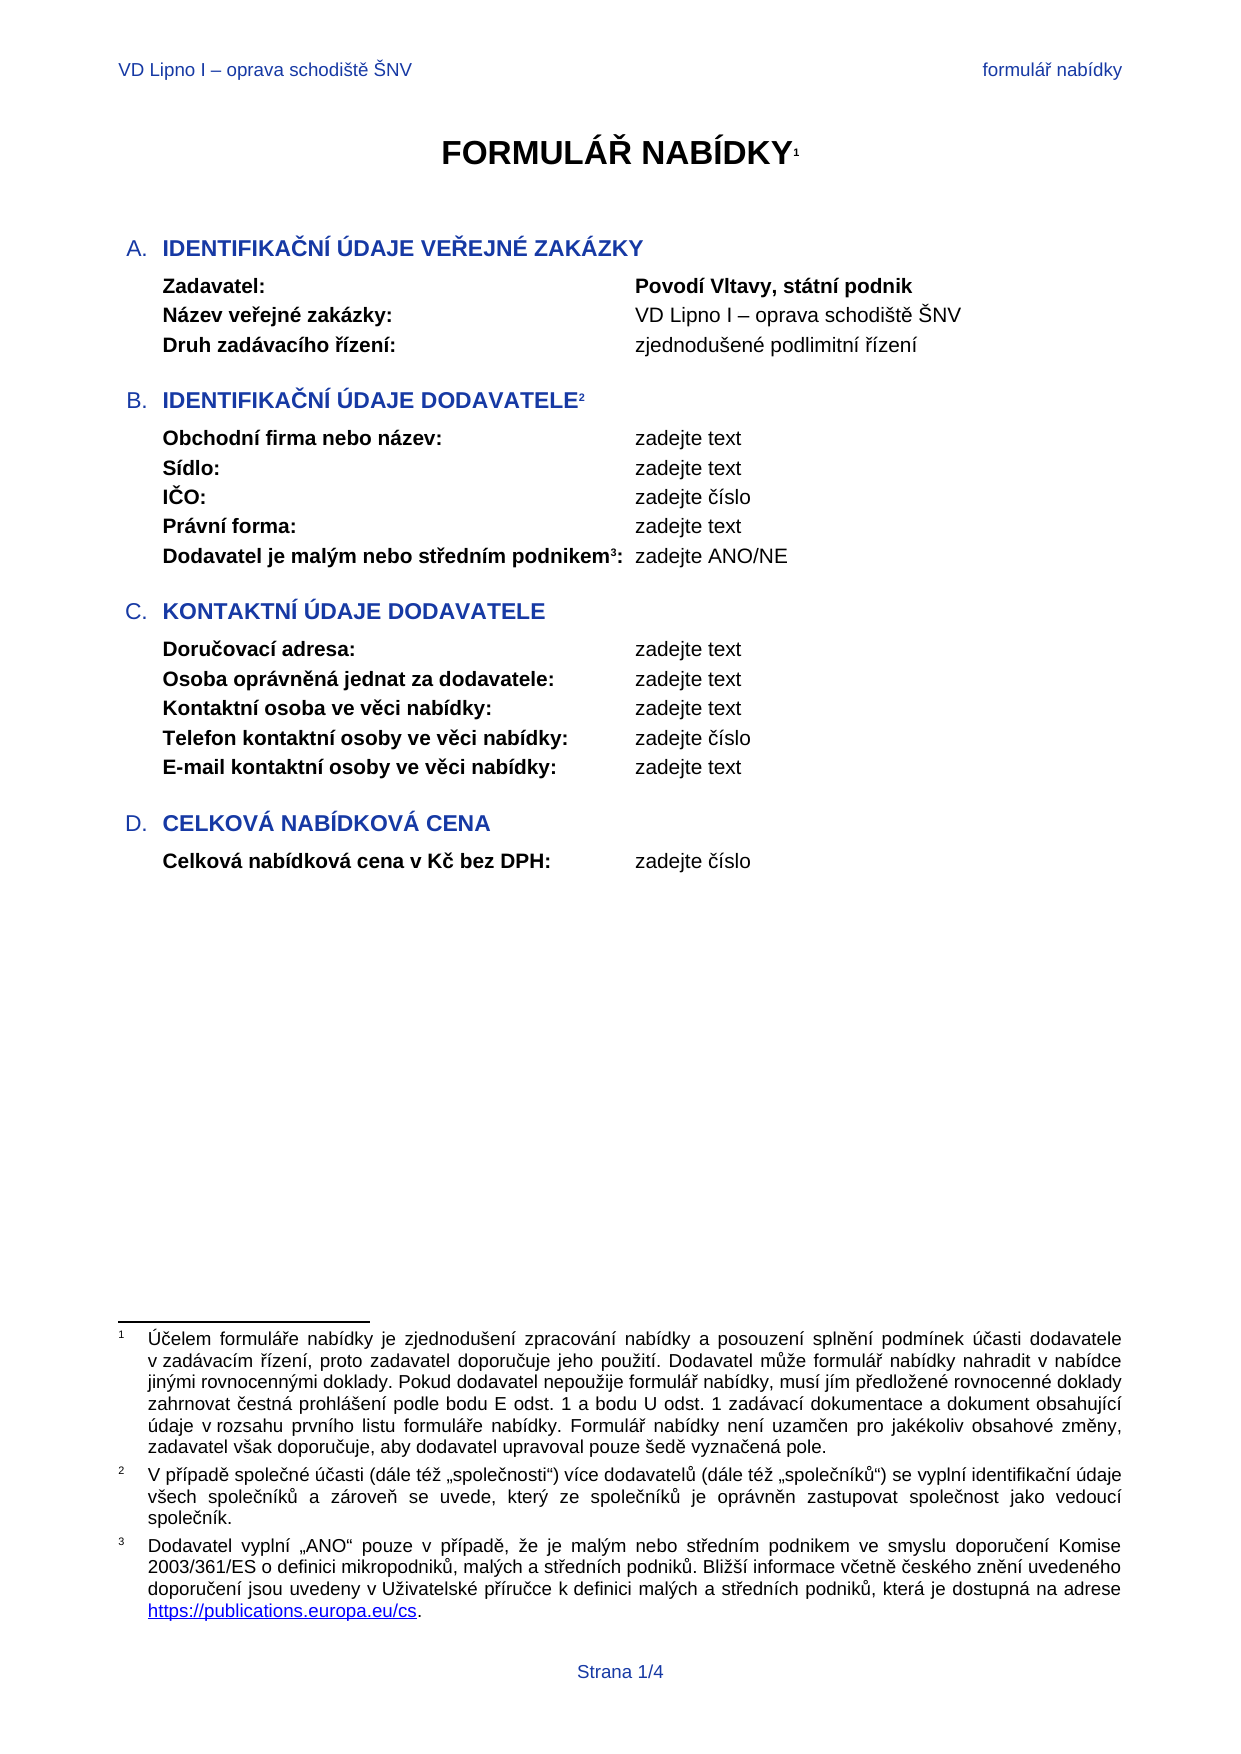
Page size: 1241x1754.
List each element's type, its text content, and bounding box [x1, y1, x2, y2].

table_header [635, 637, 1122, 667]
table_cell Kontaktní osoba ve věci nabídky: [163, 696, 635, 726]
table_cell [635, 485, 1122, 514]
table_header [635, 426, 1122, 455]
table_cell zjednodušené podlimitní řízení [635, 333, 1122, 362]
table_cell Dodavatel je malým nebo středním podnikem: [163, 544, 635, 573]
table_header Celková nabídková cena v Kč bez DPH: [163, 849, 635, 878]
table_header Povodí Vltavy, státní podnik [635, 274, 1122, 303]
table_cell [635, 726, 1122, 755]
table_cell E-mail kontaktní osoby ve věci nabídky: [163, 755, 635, 784]
subtitle Celková nabídková cena [148, 809, 1122, 836]
text FORMULÁŘ NABÍDKY [118, 133, 1122, 171]
table_cell Sídlo: [163, 455, 635, 485]
table_header Obchodní firma nebo název: [163, 426, 635, 455]
subtitle Identifikační údaje dodavatele [148, 387, 1122, 413]
table_cell Název veřejné zakázky: [163, 303, 635, 333]
table_cell Osoba oprávněná jednat za dodavatele: [163, 667, 635, 696]
table_cell [635, 696, 1122, 726]
table_cell [635, 514, 1122, 544]
subtitle Kontaktní údaje dodavatele [148, 598, 1122, 625]
table_header Doručovací adresa: [163, 637, 635, 667]
table_cell Telefon kontaktní osoby ve věci nabídky: [163, 726, 635, 755]
table_header Zadavatel: [163, 274, 635, 303]
subtitle Identifikační údaje veřejné zakázky [148, 235, 1122, 261]
table_header [635, 849, 1122, 878]
table_cell [635, 455, 1122, 485]
table_cell [635, 755, 1122, 784]
table_cell [635, 544, 1122, 573]
table_cell [635, 667, 1122, 696]
table_cell VD Lipno I – oprava schodiště ŠNV [635, 303, 1122, 333]
table_cell Právní forma: [163, 514, 635, 544]
table_cell IČO: [163, 485, 635, 514]
table_cell Druh zadávacího řízení: [163, 333, 635, 362]
